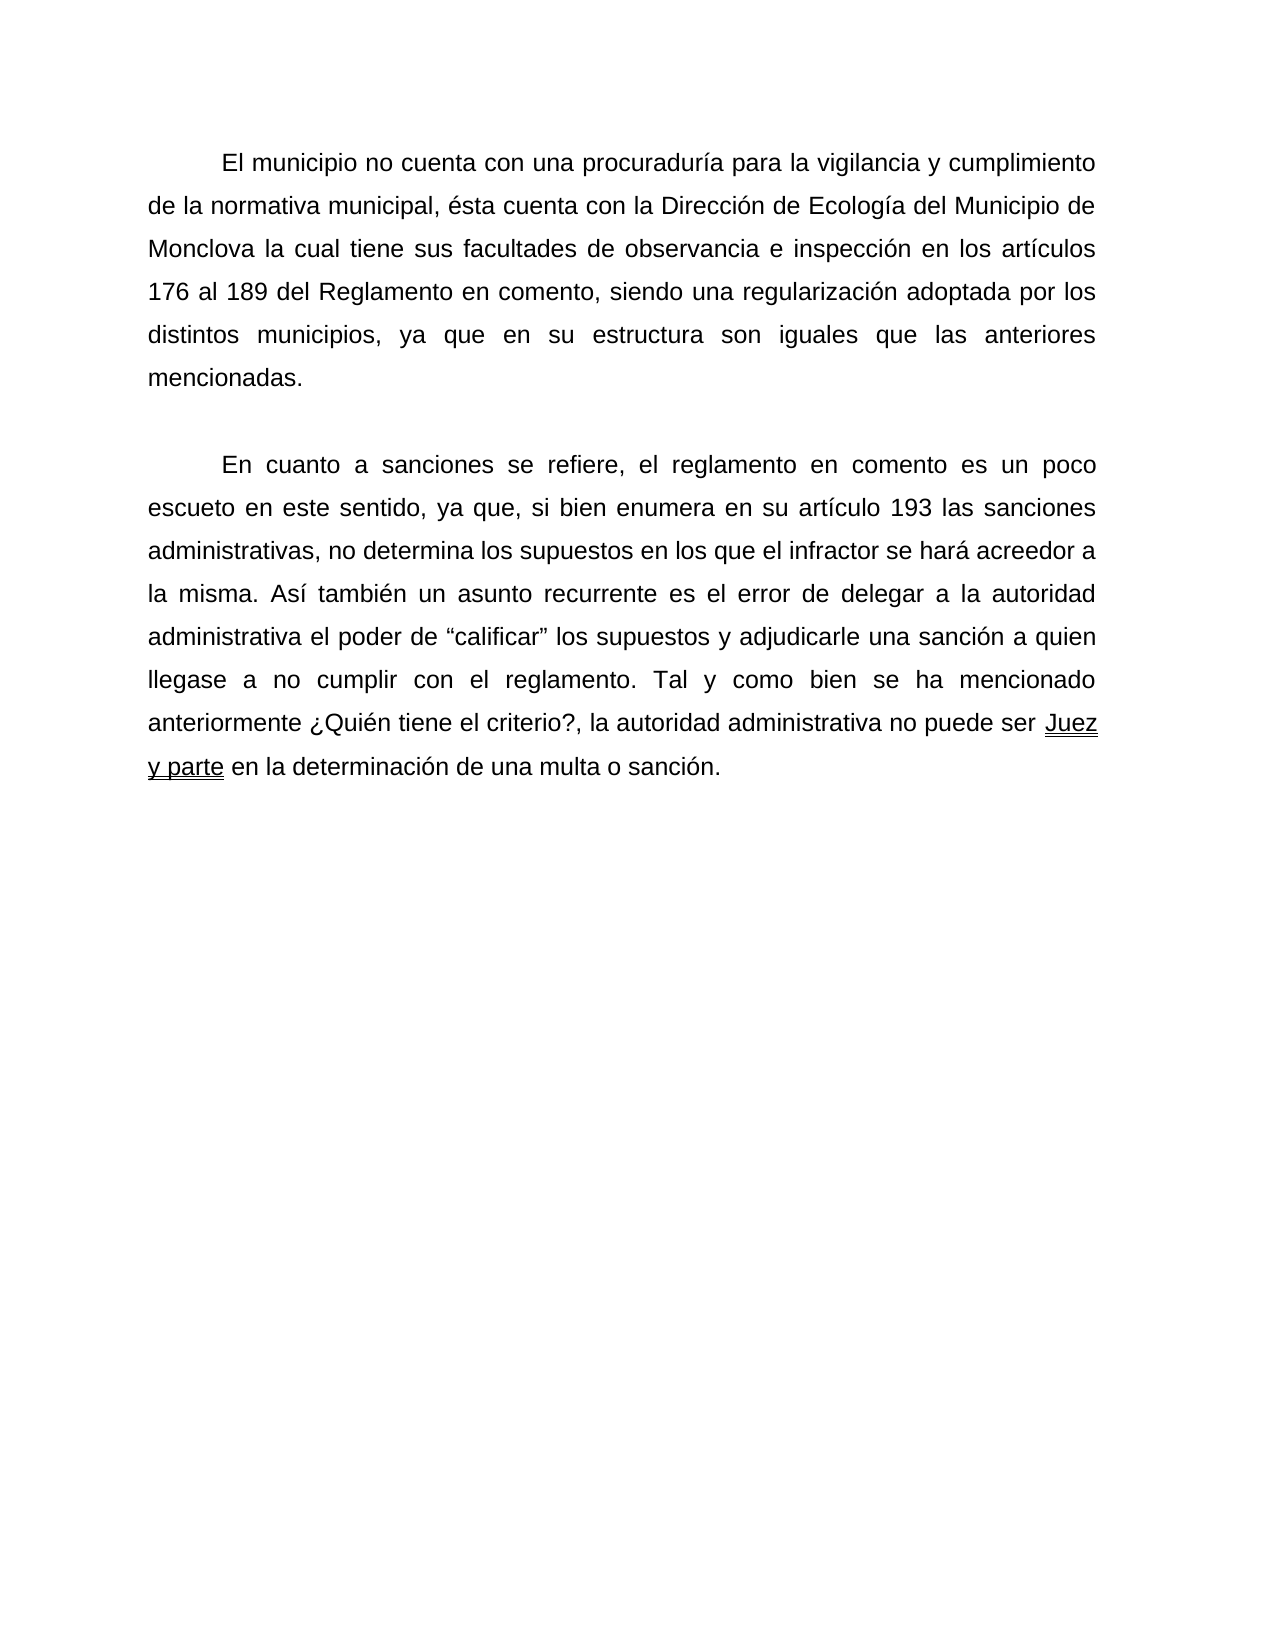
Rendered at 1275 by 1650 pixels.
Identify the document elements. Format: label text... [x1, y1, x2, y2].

text El municipio no cuenta con una procuraduría para la vigilancia y cumplimiento de la normativa municipal, ésta cuenta con la Dirección de Ecología del Municipio de Monclova la cual tiene sus facultades de observancia e inspección en los artículos 176 al 189 del Reglamento en comento, siendo una regularización adoptada por los distintos municipios, ya que en su estructura son iguales que las anteriores mencionadas. [148, 148, 1098, 392]
text En cuanto a sanciones se refiere, el reglamento en comento es un poco escueto en este sentido, ya que, si bien enumera en su artículo 193 las sanciones administrativas, no determina los supuestos en los que el infractor se hará acreedor a la misma. Así también un asunto recurrente es el error de delegar a la autoridad administrativa el poder de “calificar” los supuestos y adjudicarle una sanción a quien llegase a no cumplir con el reglamento. Tal y como bien se ha mencionado anteriormente ¿Quién tiene el criterio?, la autoridad administrativa no puede ser Juez y parte en la determinación de una multa o sanción. [148, 449, 1098, 780]
